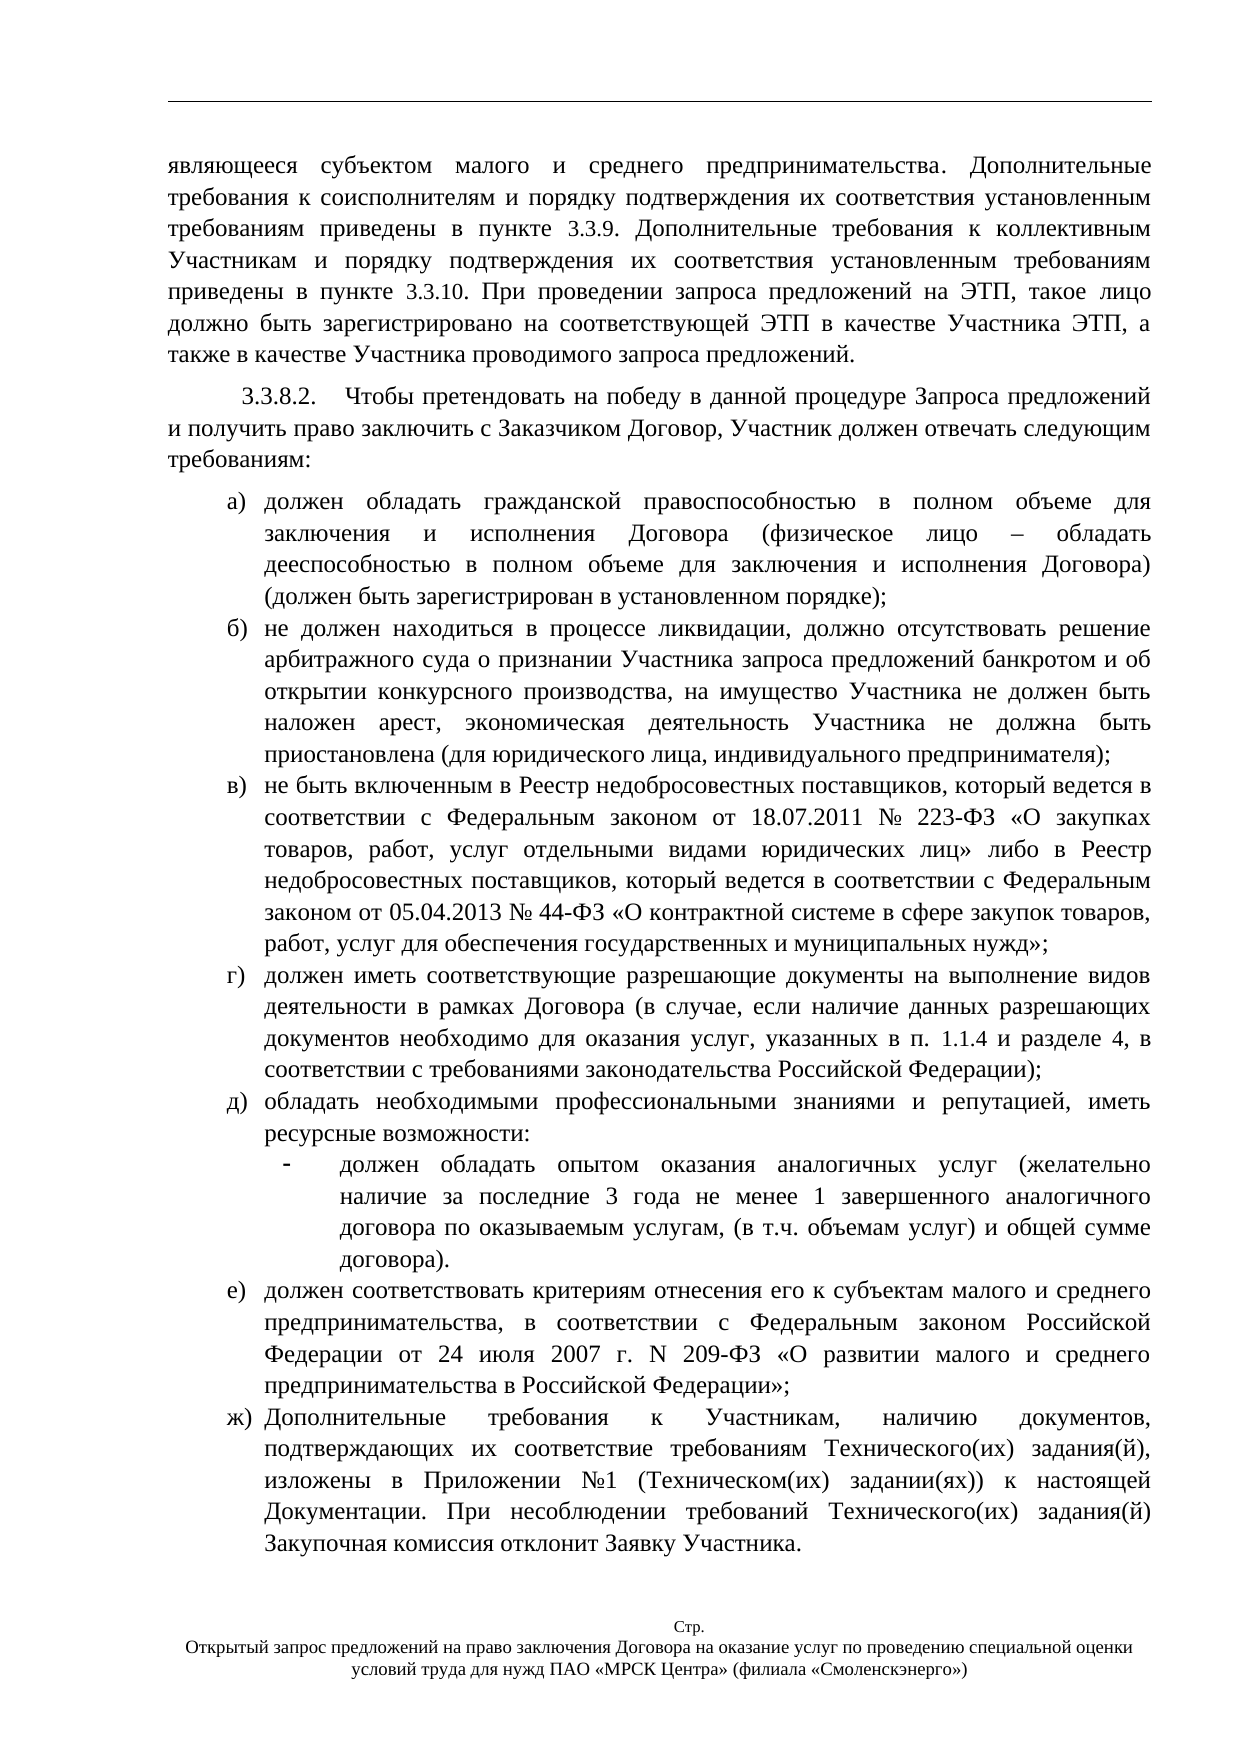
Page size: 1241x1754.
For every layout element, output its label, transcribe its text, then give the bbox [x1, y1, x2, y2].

list Дополнительные требования к Участникам, наличию документов, подтверждающих их соответствие требованиям Технического(их) задания(й), изложены в Приложении №1 (Техническом(их) задании(ях)) к настоящей Документации. При несоблюдении требований Технического(их) задания(й) Закупочная комиссия отклонит Заявку Участника. [227, 1402, 1152, 1557]
list не должен находиться в процессе ликвидации, должно отсутствовать решение арбитражного суда о признании Участника запроса предложений банкротом и об открытии конкурсного производства, на имущество Участника не должен быть наложен арест, экономическая деятельность Участника не должна быть приостановлена (для юридического лица, индивидуального предпринимателя); [227, 613, 1152, 768]
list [168, 150, 1152, 368]
list должен иметь соответствующие разрешающие документы на выполнение видов деятельности в рамках Договора (в случае, если наличие данных разрешающих документов необходимо для оказания услуг, указанных в п. 1.1.4 и разделе 4, в соответствии с требованиями законодательства Российской Федерации); [227, 960, 1152, 1083]
list Чтобы претендовать на победу в данной процедуре Запроса предложений и получить право заключить с Заказчиком Договор, Участник должен отвечать следующим требованиям: [168, 381, 1152, 473]
list должен соответствовать критериям отнесения его к субъектам малого и среднего предпринимательства, в соответствии с Федеральным законом Российской Федерации от 24 июля 2007 г. N 209-ФЗ «О развитии малого и среднего предпринимательства в Российской Федерации»; [227, 1276, 1152, 1399]
list не быть включенным в Реестр недобросовестных поставщиков, который ведется в соответствии с Федеральным законом от 18.07.2011 № 223-ФЗ «О закупках товаров, работ, услуг отдельными видами юридических лиц» либо в Реестр недобросовестных поставщиков, который ведется в соответствии с Федеральным законом от 05.04.2013 № 44-ФЗ «О контрактной системе в сфере закупок товаров, работ, услуг для обеспечения государственных и муниципальных нужд»; [227, 771, 1152, 957]
list должен обладать опытом оказания аналогичных услуг (желательно наличие за последние 3 года не менее 1 завершенного аналогичного договора по оказываемым услугам, (в т.ч. объемам услуг) и общей сумме договора). [282, 1149, 1152, 1273]
list должен обладать гражданской правоспособностью в полном объеме для заключения и исполнения Договора (физическое лицо – обладать дееспособностью в полном объеме для заключения и исполнения Договора) (должен быть зарегистрирован в установленном порядке); [227, 486, 1152, 610]
list обладать необходимыми профессиональными знаниями и репутацией, иметь ресурсные возможности: [227, 1086, 1152, 1146]
